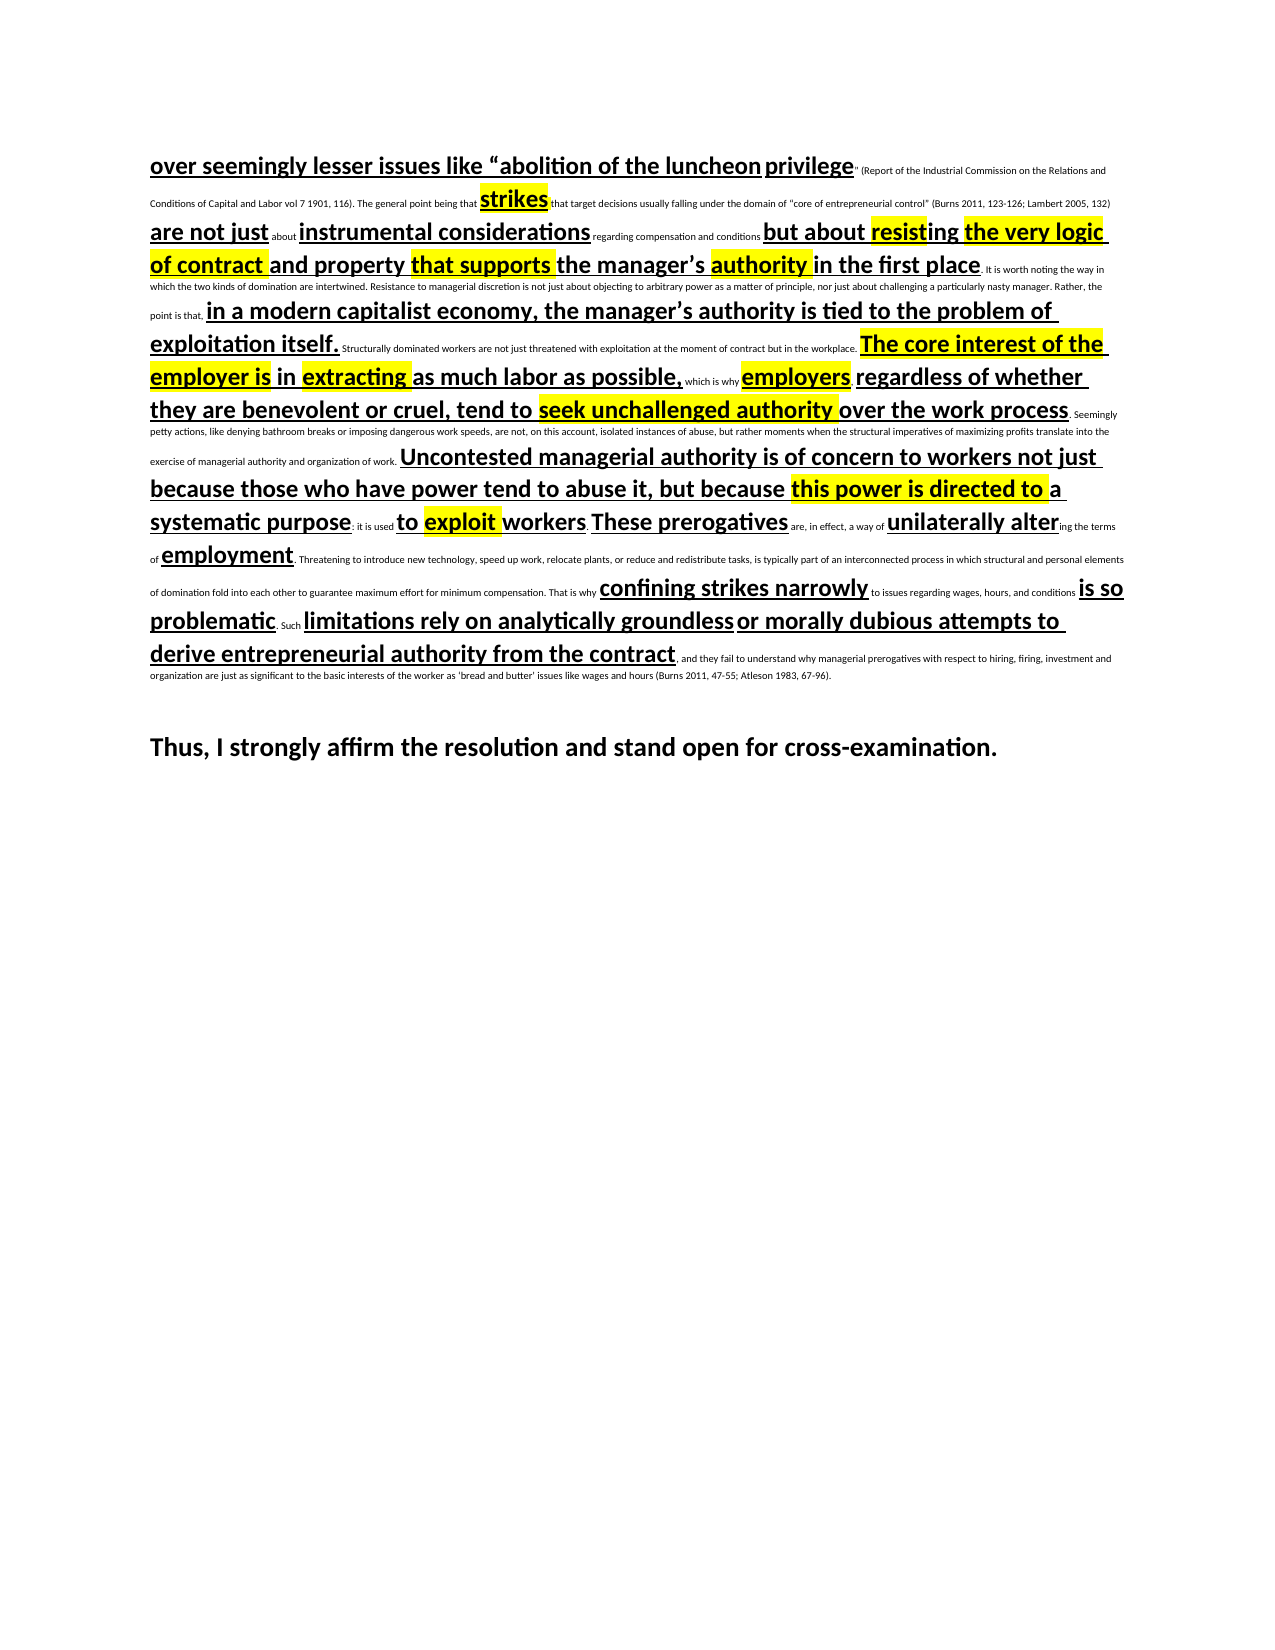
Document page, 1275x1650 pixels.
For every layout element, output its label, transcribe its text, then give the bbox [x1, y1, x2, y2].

subtitle Thus, I strongly affirm the resolution and stand open for cross-examination. [150, 730, 1125, 763]
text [150, 150, 1125, 682]
